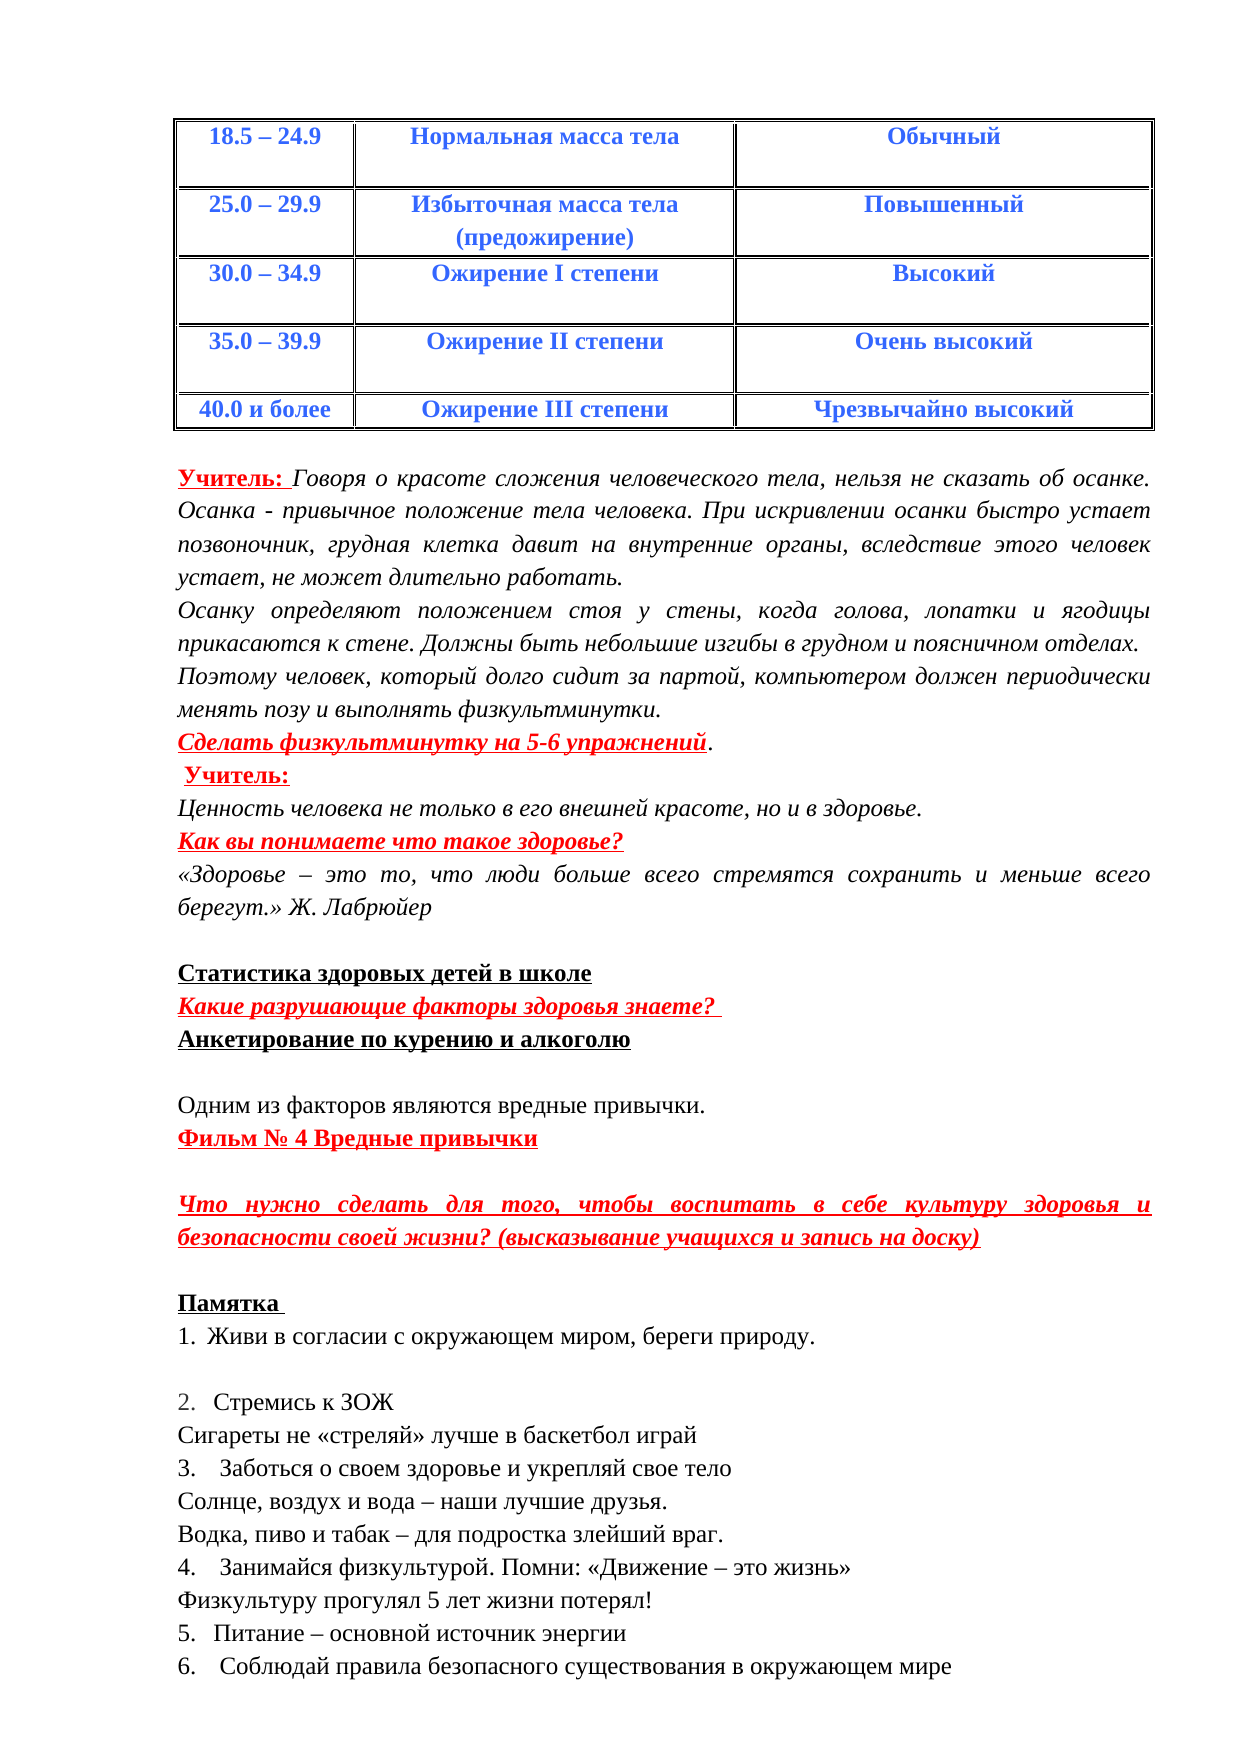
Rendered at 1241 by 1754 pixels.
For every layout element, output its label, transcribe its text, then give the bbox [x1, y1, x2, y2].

text Анкетирование по курению и алкоголю [177, 1024, 1152, 1053]
text Физкультуру прогулял 5 лет жизни потерял! [177, 1585, 1152, 1614]
text «Здоровье – это то, что люди больше всего стремятся сохранить и меньше всего берегут.» Ж. Лабрюйер [177, 859, 1152, 921]
table_cell Повышенный [737, 186, 1152, 255]
text Ценность человека не только в его внешней красоте, но и в здоровье. [177, 793, 1152, 822]
text Статистика здоровых детей в школе [177, 958, 1152, 987]
table_cell Нормальная масса тела [355, 120, 735, 186]
text Одним из факторов являются вредные привычки. [177, 1090, 1152, 1119]
table_cell Ожирение II степени [356, 327, 733, 391]
text Сигареты не «стреляй» лучше в баскетбол играй [177, 1420, 1152, 1449]
text Что нужно сделать для того, чтобы воспитать в себе культуру здоровья и безопасности своей жизни? (высказывание учащихся и запись на доску) [177, 1215, 1152, 1251]
text Памятка [177, 1288, 1152, 1317]
text Фильм № 4 Вредные привычки [177, 1123, 1152, 1152]
text Солнце, воздух и вода – наши лучшие друзья. [177, 1486, 1152, 1515]
list Занимайся физкультурой. Помни: «Движение – это жизнь» [177, 1552, 1152, 1581]
table_cell Ожирение III степени [355, 391, 735, 427]
text Какие разрушающие факторы здоровья знаете? [177, 991, 1152, 1020]
list Стремись к ЗОЖ [177, 1387, 1152, 1416]
table_cell 40.0 и более [177, 391, 355, 427]
list Соблюдай правила безопасного существования в окружающем мире [177, 1651, 1152, 1680]
table_cell Высокий [737, 255, 1152, 323]
table_cell 30.0 – 34.9 [177, 255, 353, 323]
table_cell 25.0 – 29.9 [177, 186, 353, 255]
list Питание – основной источник энергии [177, 1618, 1152, 1647]
table_cell Обычный [735, 122, 1151, 186]
table_cell 18.5 – 24.9 [177, 122, 355, 186]
table_cell Чрезвычайно высокий [735, 391, 1152, 427]
list Живи в согласии с окружающем миром, береги природу. [177, 1321, 1152, 1350]
text Водка, пиво и табак – для подростка злейший враг. [177, 1519, 1152, 1548]
list Заботься о своем здоровье и укрепляй свое тело [177, 1453, 1152, 1482]
text Что нужно сделать для того, чтобы воспитать в себе культуру здоровья и безопасности своей жизни? (высказывание учащихся и запись на доску) [177, 1189, 1152, 1214]
text Поэтому человек, который долго сидит за партой, компьютером должен периодически менять позу и выполнять физкультминутки. [177, 661, 1152, 722]
text Как вы понимаете что такое здоровье? [177, 826, 1152, 854]
text Сделать физкультминутку на 5-6 упражнений. [177, 727, 1152, 756]
table_cell Ожирение I степени [356, 259, 733, 323]
text Учитель: [177, 760, 1152, 788]
text Осанку определяют положением стоя у стены, когда голова, лопатки и ягодицы прикасаются к стене. Должны быть небольшие изгибы в грудном и поясничном отделах. [177, 595, 1152, 656]
table_cell Избыточная масса тела (предожирение) [356, 190, 733, 255]
text Учитель: Говоря о красоте сложения человеческого тела, нельзя не сказать об осанке. Осанка - привычное положение тела человека. При искривлении осанки быстро устает позвоночник, грудная клетка давит на внутренние органы, вследствие этого человек устает, не может длительно работать. [177, 463, 1152, 590]
table_cell Очень высокий [737, 323, 1152, 391]
table_cell 35.0 – 39.9 [177, 323, 353, 391]
